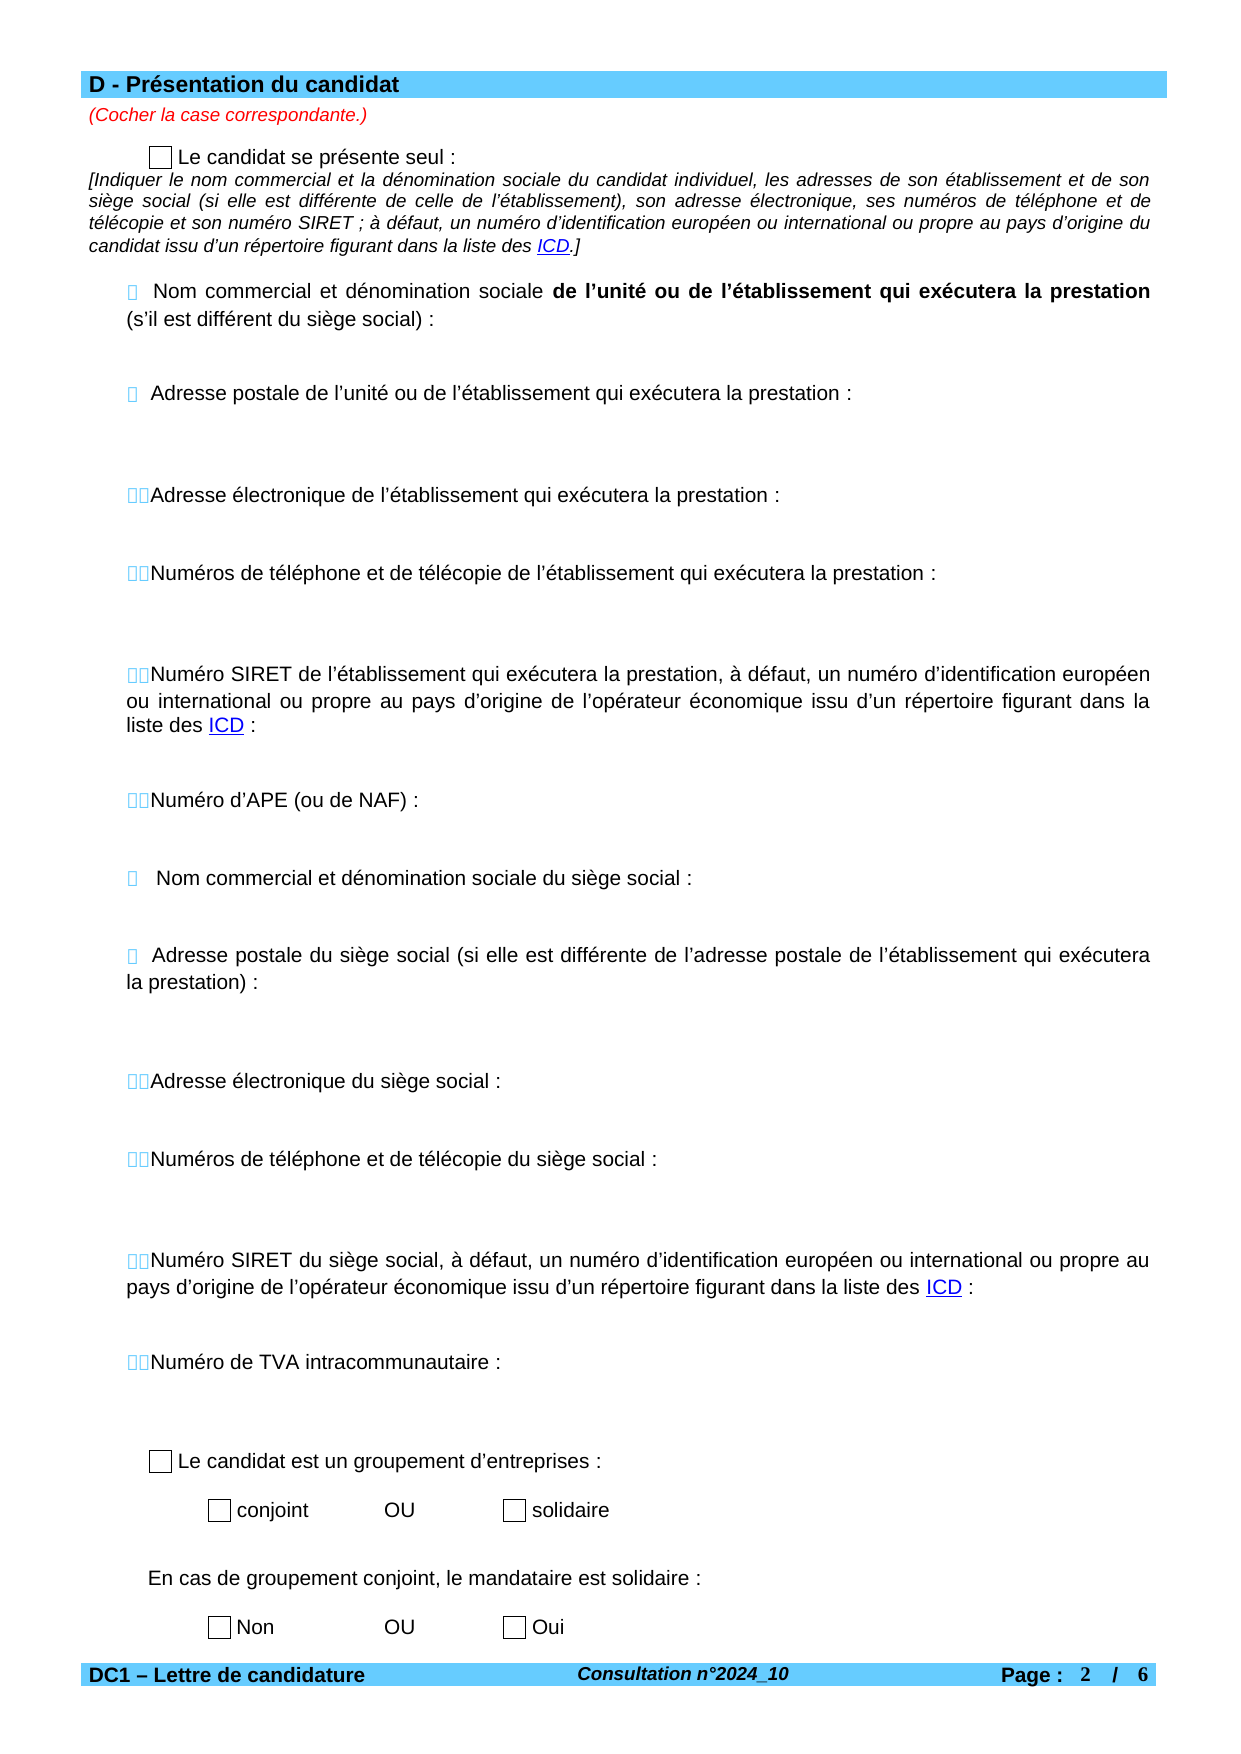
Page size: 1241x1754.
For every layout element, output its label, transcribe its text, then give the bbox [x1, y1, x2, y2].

text  Adresse postale de l’unité ou de l’établissement qui exécutera la prestation : [126, 378, 1152, 408]
text  Adresse postale du siège social (si elle est différente de l’adresse postale de l’établissement qui exécutera la prestation) : [126, 940, 1152, 994]
text conjoint OU solidaire [148, 1498, 1152, 1522]
text Adresse électronique du siège social : [126, 1066, 1152, 1096]
text En cas de groupement conjoint, le mandataire est solidaire : [89, 1566, 1152, 1589]
table_header D - Présentation du candidat [81, 71, 1167, 98]
text Le candidat se présente seul : [148, 144, 1152, 169]
text Numéros de téléphone et de télécopie du siège social : [126, 1144, 1152, 1173]
text  Nom commercial et dénomination sociale du siège social : [126, 863, 1152, 892]
text Non OU Oui [148, 1615, 1152, 1639]
text Numéros de téléphone et de télécopie de l’établissement qui exécutera la prestation : [126, 558, 1152, 587]
text Numéro SIRET de l’établissement qui exécutera la prestation, à défaut, un numéro d’identification européen ou international ou propre au pays d’origine de l’opérateur économique issu d’un répertoire figurant dans la liste des ICD : [126, 659, 1152, 737]
text Numéro SIRET du siège social, à défaut, un numéro d’identification européen ou international ou propre au pays d’origine de l’opérateur économique issu d’un répertoire figurant dans la liste des ICD : [126, 1245, 1152, 1299]
text [Indiquer le nom commercial et la dénomination sociale du candidat individuel, les adresses de son établissement et de son siège social (si elle est différente de celle de l’établissement), son adresse électronique, ses numéros de téléphone et de télécopie et son numéro SIRET ; à défaut, un numéro d’identification européen ou international ou propre au pays d’origine du candidat issu d’un répertoire figurant dans la liste des ICD.] [89, 169, 1152, 257]
text Numéro de TVA intracommunautaire : [126, 1347, 1152, 1377]
text Numéro d’APE (ou de NAF) : [126, 785, 1152, 815]
text (Cocher la case correspondante.) [89, 104, 1152, 125]
text Le candidat est un groupement d’entreprises : [89, 1449, 1152, 1473]
text  Nom commercial et dénomination sociale de l’unité ou de l’établissement qui exécutera la prestation (s’il est différent du siège social) : [126, 277, 1152, 330]
text Adresse électronique de l’établissement qui exécutera la prestation : [126, 480, 1152, 510]
